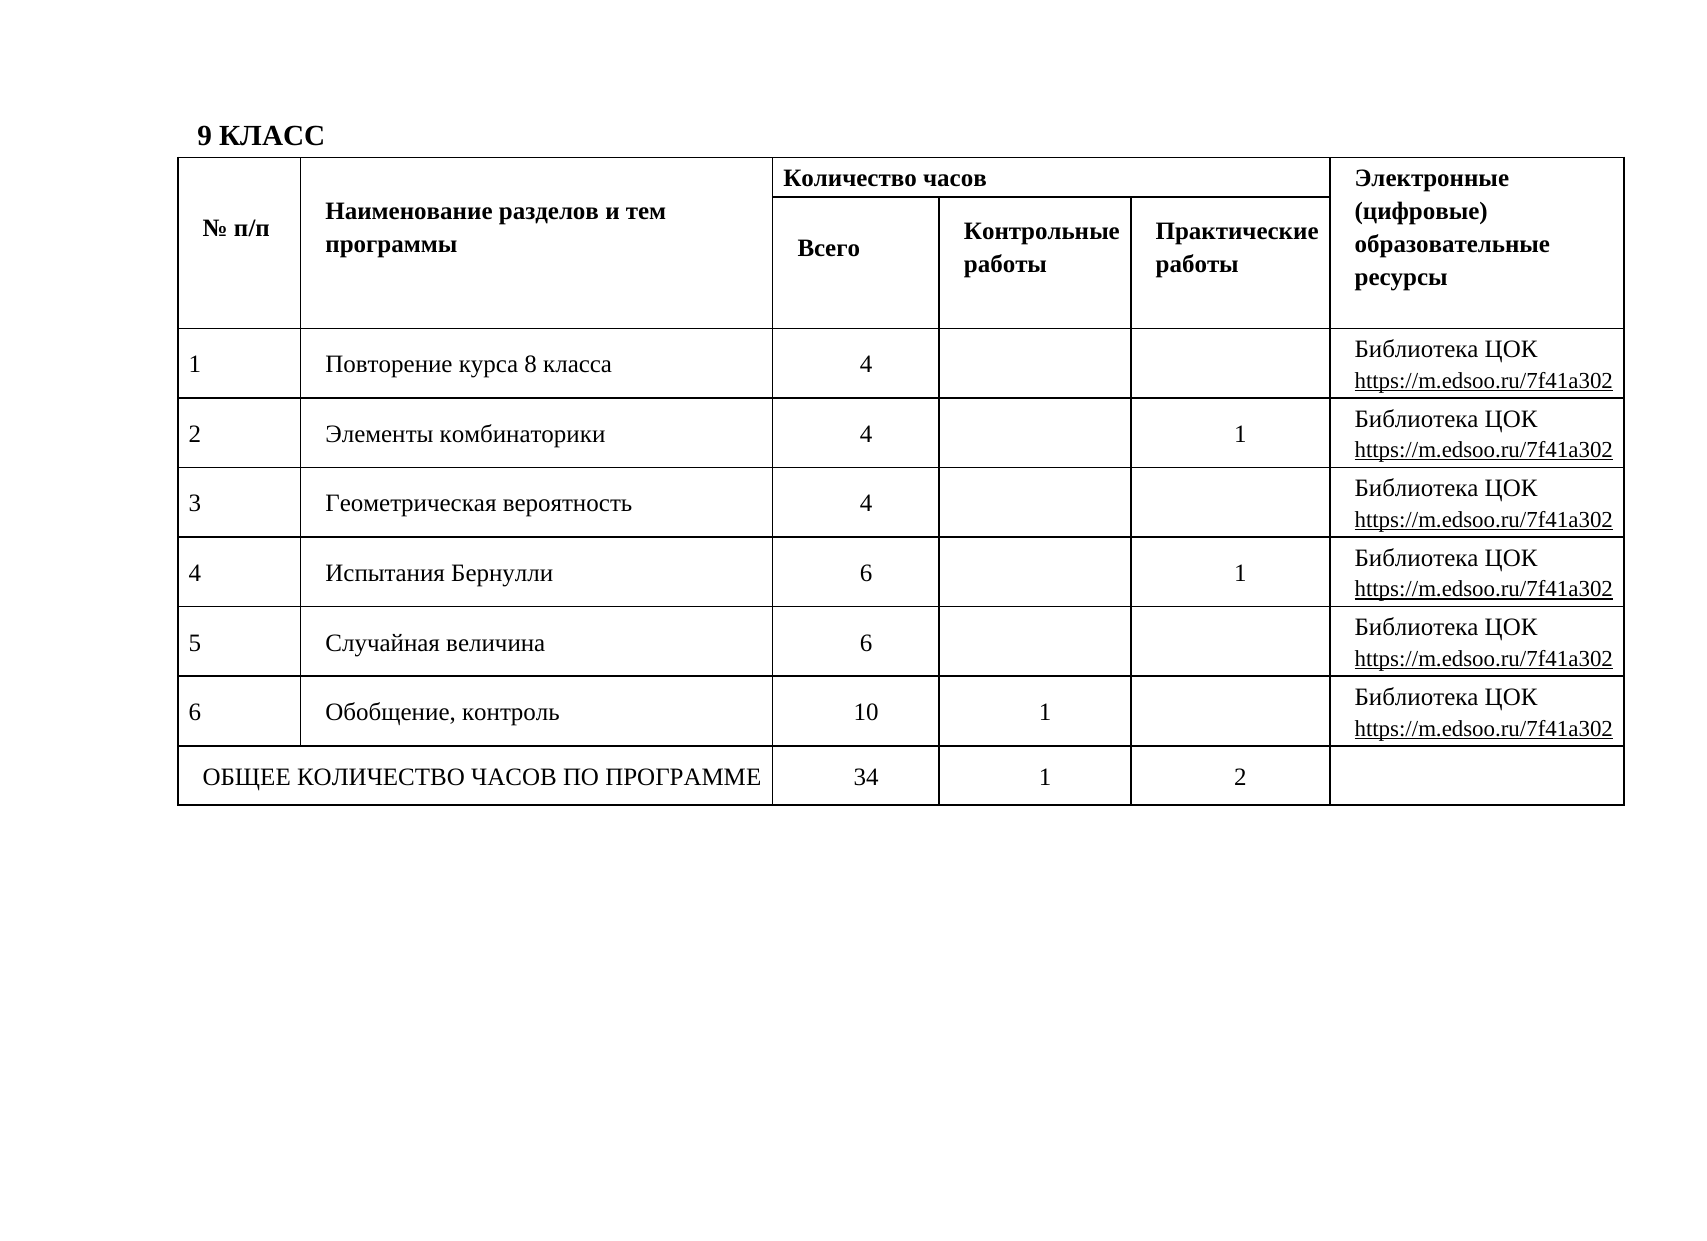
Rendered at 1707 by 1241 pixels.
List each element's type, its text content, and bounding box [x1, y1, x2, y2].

table_cell 5 [179, 607, 300, 675]
table_cell 6 [179, 677, 300, 745]
table_cell 1 [179, 329, 300, 397]
table_cell 3 [179, 468, 300, 536]
table_cell 10 [773, 677, 938, 745]
table_cell 6 [773, 538, 938, 606]
table_cell ОБЩЕЕ КОЛИЧЕСТВО ЧАСОВ ПО ПРОГРАММЕ [179, 747, 772, 804]
table_cell 4 [773, 468, 938, 536]
table_cell 1 [940, 677, 1130, 745]
table_cell [1132, 468, 1329, 536]
table_cell Библиотека ЦОК https://m.edsoo.ru/7f41a302 [1331, 677, 1623, 745]
table_cell Всего [773, 198, 938, 327]
table_cell Испытания Бернулли [301, 538, 772, 606]
table_cell 4 [179, 538, 300, 606]
table_cell Повторение курса 8 класса [301, 329, 772, 397]
table_header № п/п [179, 158, 300, 327]
table_cell [1132, 329, 1329, 397]
table_cell [940, 329, 1130, 397]
table_cell [1132, 677, 1329, 745]
table_cell Библиотека ЦОК https://m.edsoo.ru/7f41a302 [1331, 607, 1623, 675]
table_cell 1 [940, 747, 1130, 804]
table_cell Практические работы [1132, 198, 1329, 327]
table_cell 2 [179, 399, 300, 467]
table_header Наименование разделов и тем программы [301, 158, 772, 327]
table_cell [940, 538, 1130, 606]
table_cell 2 [1132, 747, 1329, 804]
table_cell 1 [1132, 399, 1329, 467]
table_cell [940, 399, 1130, 467]
table_cell 1 [1132, 538, 1329, 606]
table_cell [1132, 607, 1329, 675]
table_cell Библиотека ЦОК https://m.edsoo.ru/7f41a302 [1331, 399, 1623, 467]
table_cell Случайная величина [301, 607, 772, 675]
text 9 КЛАСС [190, 118, 1618, 152]
table_cell 4 [773, 329, 938, 397]
table_cell [940, 607, 1130, 675]
table_cell Библиотека ЦОК https://m.edsoo.ru/7f41a302 [1331, 468, 1623, 536]
table_cell Библиотека ЦОК https://m.edsoo.ru/7f41a302 [1331, 329, 1623, 397]
table_cell [940, 468, 1130, 536]
table_cell Библиотека ЦОК https://m.edsoo.ru/7f41a302 [1331, 538, 1623, 606]
table_cell Обобщение, контроль [301, 677, 772, 745]
table_cell 34 [773, 747, 938, 804]
table_header Электронные (цифровые) образовательные ресурсы [1331, 158, 1623, 327]
table_cell Элементы комбинаторики [301, 399, 772, 467]
table_cell [1331, 747, 1623, 804]
table_cell 6 [773, 607, 938, 675]
table_cell Геометрическая вероятность [301, 468, 772, 536]
table_header Количество часов [773, 158, 1329, 196]
table_cell 4 [773, 399, 938, 467]
table_cell Контрольные работы [940, 198, 1130, 327]
